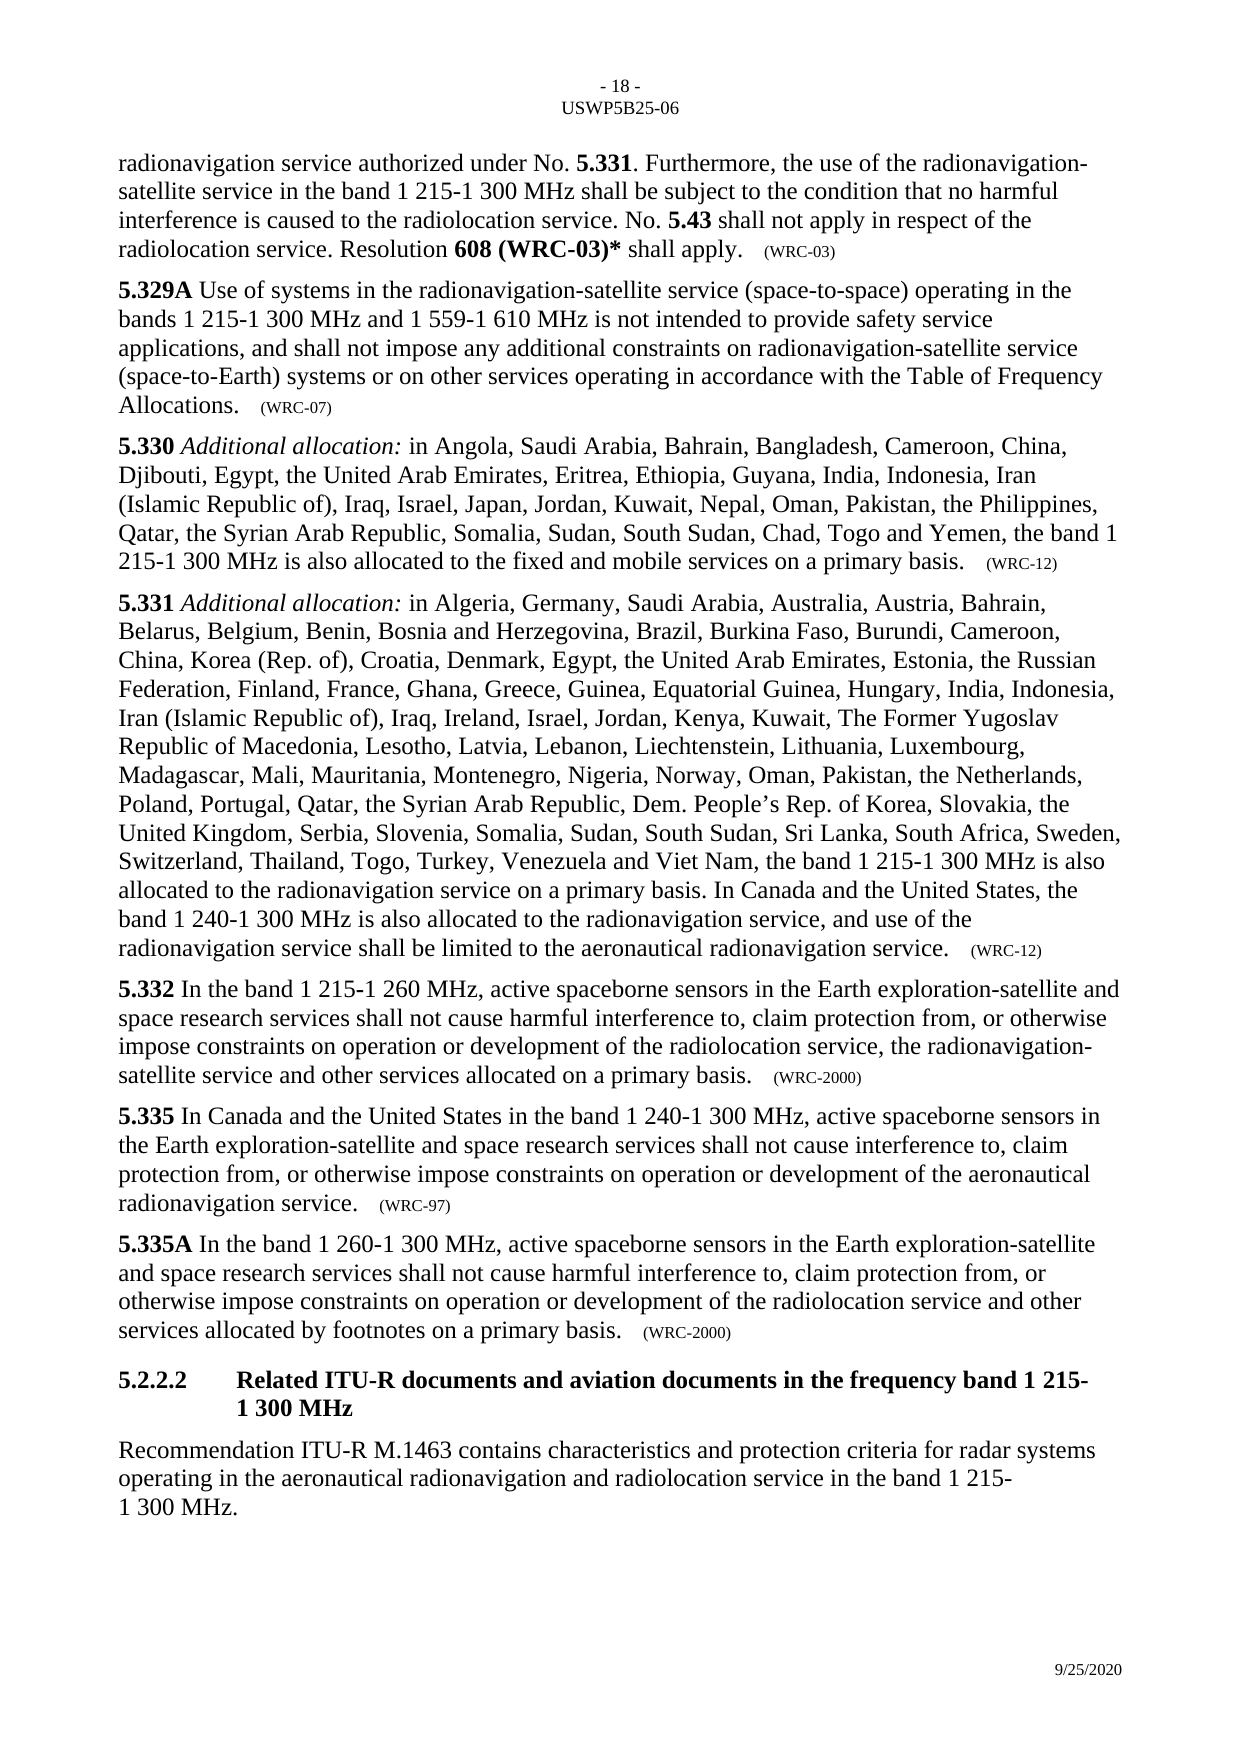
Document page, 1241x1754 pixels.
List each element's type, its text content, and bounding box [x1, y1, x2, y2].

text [118, 148, 1122, 263]
text 5.335 In Canada and the United States in the band 1 240-1 300 MHz, active spaceborne sensors in the Earth exploration-satellite and space research services shall not cause interference to, claim protection from, or otherwise impose constraints on operation or development of the aeronautical radionavigation service. (WRC-97) [118, 1101, 1122, 1216]
subtitle 5.2.2.2 Related ITU-R documents and aviation documents in the frequency band 1 215-1 300 MHz [118, 1365, 1122, 1422]
text 5.335A In the band 1 260-1 300 MHz, active spaceborne sensors in the Earth exploration-satellite and space research services shall not cause harmful interference to, claim protection from, or otherwise impose constraints on operation or development of the radiolocation service and other services allocated by footnotes on a primary basis. (WRC-2000) [118, 1229, 1122, 1344]
text 5.329A Use of systems in the radionavigation-satellite service (space-to-space) operating in the bands 1 215-1 300 MHz and 1 559-1 610 MHz is not intended to provide safety service applications, and shall not impose any additional constraints on radionavigation-satellite service (space-to-Earth) systems or on other services operating in accordance with the Table of Frequency Allocations. (WRC-07) [118, 275, 1122, 419]
text 5.330 Additional allocation: in Angola, Saudi Arabia, Bahrain, Bangladesh, Cameroon, China, Djibouti, Egypt, the United Arab Emirates, Eritrea, Ethiopia, Guyana, India, Indonesia, Iran (Islamic Republic of), Iraq, Israel, Japan, Jordan, Kuwait, Nepal, Oman, Pakistan, the Philippines, Qatar, the Syrian Arab Republic, Somalia, Sudan, South Sudan, Chad, Togo and Yemen, the band 1 215-1 300 MHz is also allocated to the fixed and mobile services on a primary basis. (WRC-12) [118, 431, 1122, 575]
text 5.331 Additional allocation: in Algeria, Germany, Saudi Arabia, Australia, Austria, Bahrain, Belarus, Belgium, Benin, Bosnia and Herzegovina, Brazil, Burkina Faso, Burundi, Cameroon, China, Korea (Rep. of), Croatia, Denmark, Egypt, the United Arab Emirates, Estonia, the Russian Federation, Finland, France, Ghana, Greece, Guinea, Equatorial Guinea, Hungary, India, Indonesia, Iran (Islamic Republic of), Iraq, Ireland, Israel, Jordan, Kenya, Kuwait, The Former Yugoslav Republic of Macedonia, Lesotho, Latvia, Lebanon, Liechtenstein, Lithuania, Luxembourg, Madagascar, Mali, Mauritania, Montenegro, Nigeria, Norway, Oman, Pakistan, the Netherlands, Poland, Portugal, Qatar, the Syrian Arab Republic, Dem. People’s Rep. of Korea, Slovakia, the United Kingdom, Serbia, Slovenia, Somalia, Sudan, South Sudan, Sri Lanka, South Africa, Sweden, Switzerland, Thailand, Togo, Turkey, Venezuela and Viet Nam, the band 1 215-1 300 MHz is also allocated to the radionavigation service on a primary basis. In Canada and the United States, the band 1 240-1 300 MHz is also allocated to the radionavigation service, and use of the radionavigation service shall be limited to the aeronautical radionavigation service. (WRC-12) [118, 588, 1122, 961]
text 5.332 In the band 1 215-1 260 MHz, active spaceborne sensors in the Earth exploration-satellite and space research services shall not cause harmful interference to, claim protection from, or otherwise impose constraints on operation or development of the radiolocation service, the radionavigation-satellite service and other services allocated on a primary basis. (WRC-2000) [118, 974, 1122, 1089]
text Recommendation ITU-R M.1463 contains characteristics and protection criteria for radar systems operating in the aeronautical radionavigation and radiolocation service in the band 1 215-1 300 MHz. [118, 1435, 1122, 1521]
